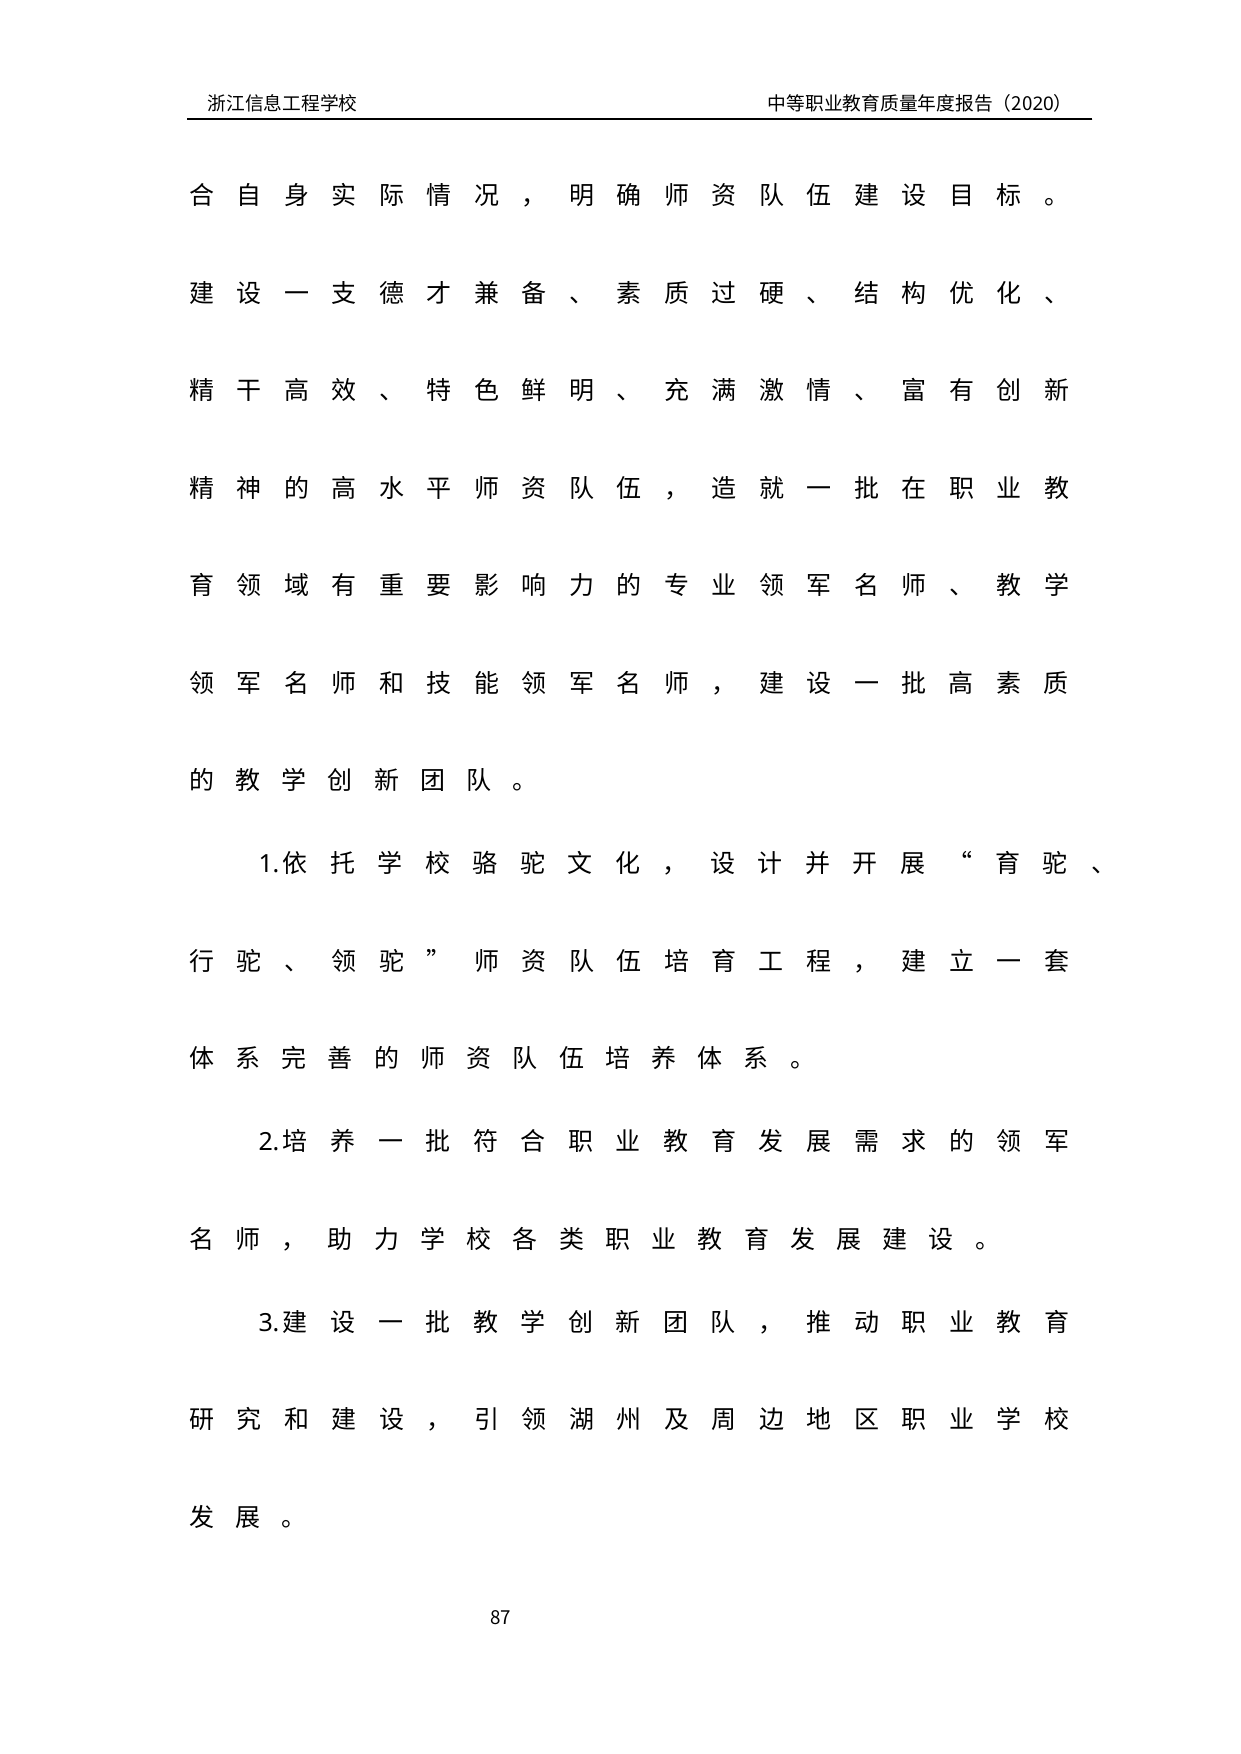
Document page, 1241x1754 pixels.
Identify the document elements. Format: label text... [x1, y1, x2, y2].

text 2.培养一批符合职业教育发展需求的领军名师，助力学校各类职业教育发展建设。 [189, 1107, 1091, 1270]
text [189, 161, 1091, 811]
text 1.依托学校骆驼文化，设计并开展“育驼、行驼、领驼”师资队伍培育工程，建立一套体系完善的师资队伍培养体系。 [189, 829, 1091, 1089]
text 3.建设一批教学创新团队，推动职业教育研究和建设，引领湖州及周边地区职业学校发展。 [189, 1288, 1091, 1548]
